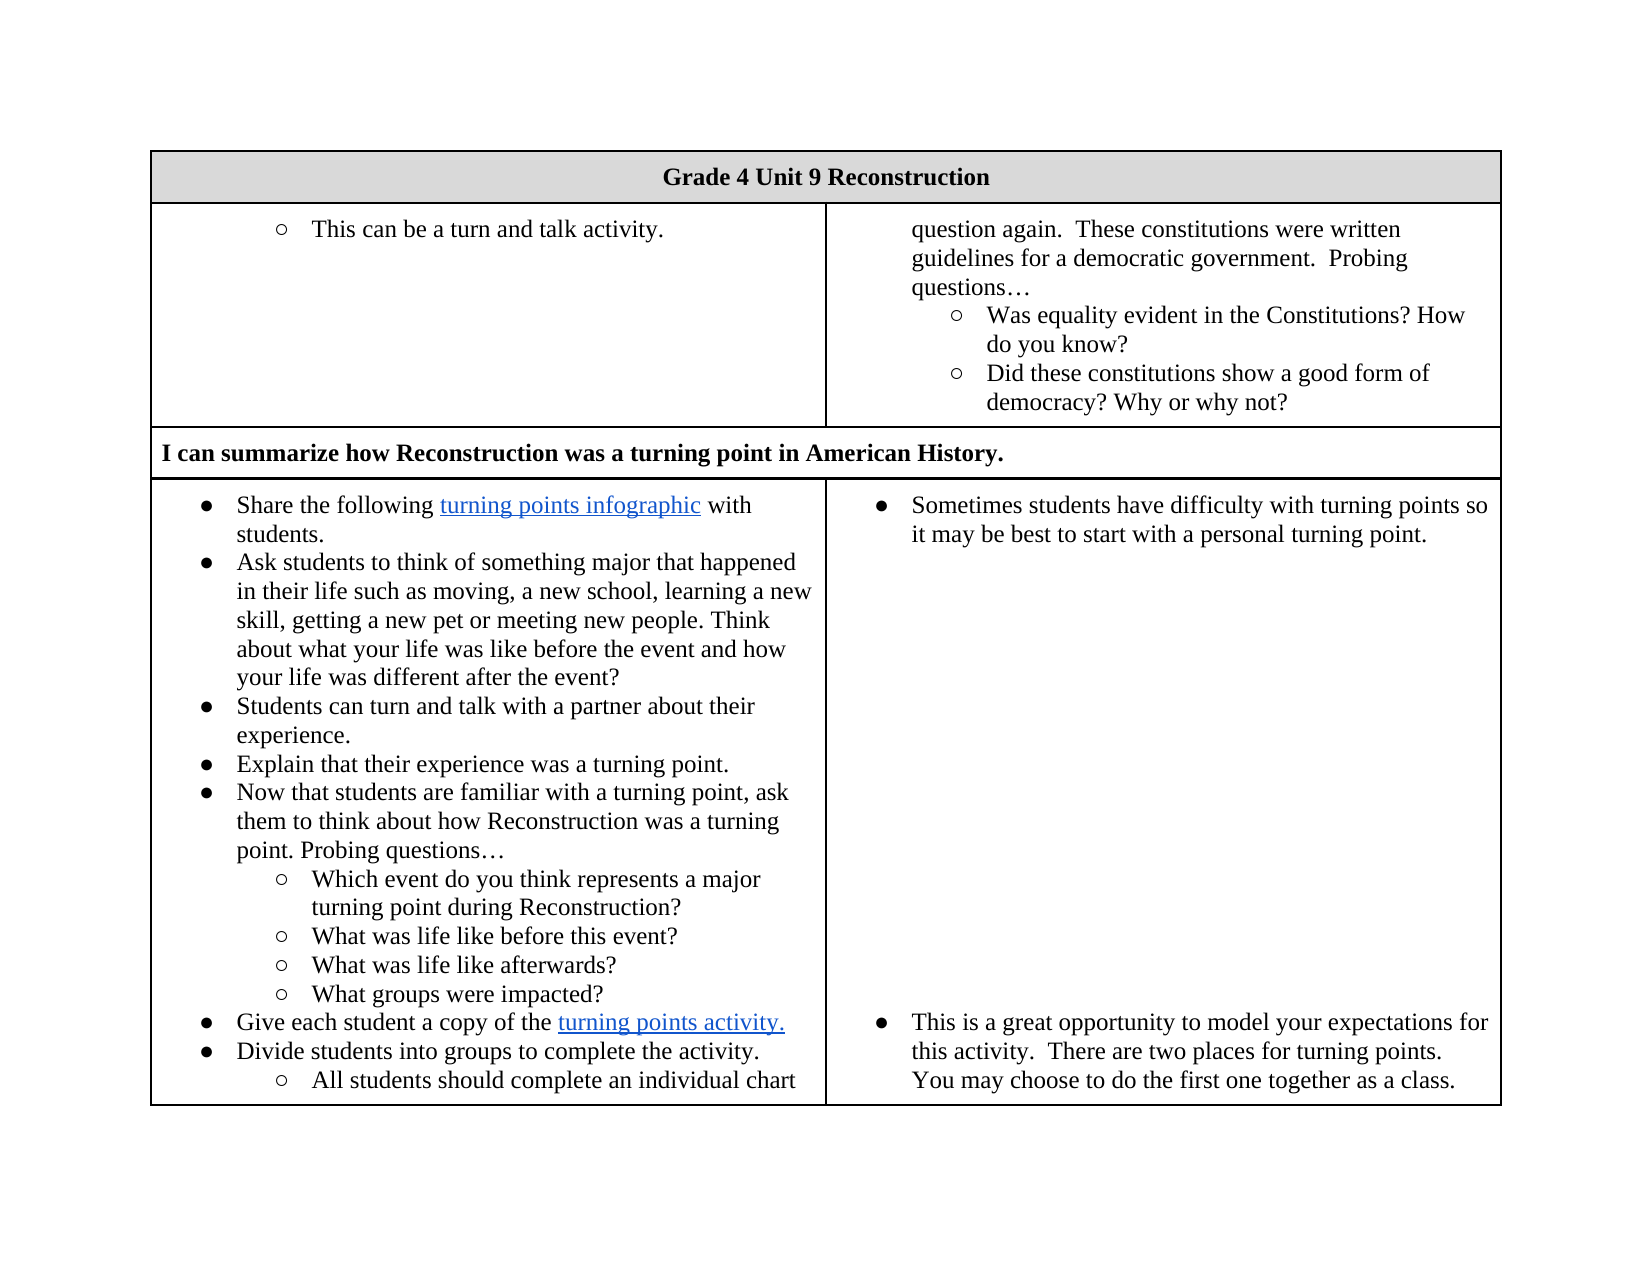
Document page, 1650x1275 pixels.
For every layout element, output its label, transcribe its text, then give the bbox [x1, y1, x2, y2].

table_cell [152, 480, 825, 1104]
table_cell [827, 480, 1500, 1104]
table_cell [152, 204, 825, 426]
table_header Grade 4 Unit 9 Reconstruction [152, 152, 1500, 202]
table_cell I can summarize how Reconstruction was a turning point in American History. [152, 428, 1500, 477]
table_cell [827, 204, 1500, 426]
